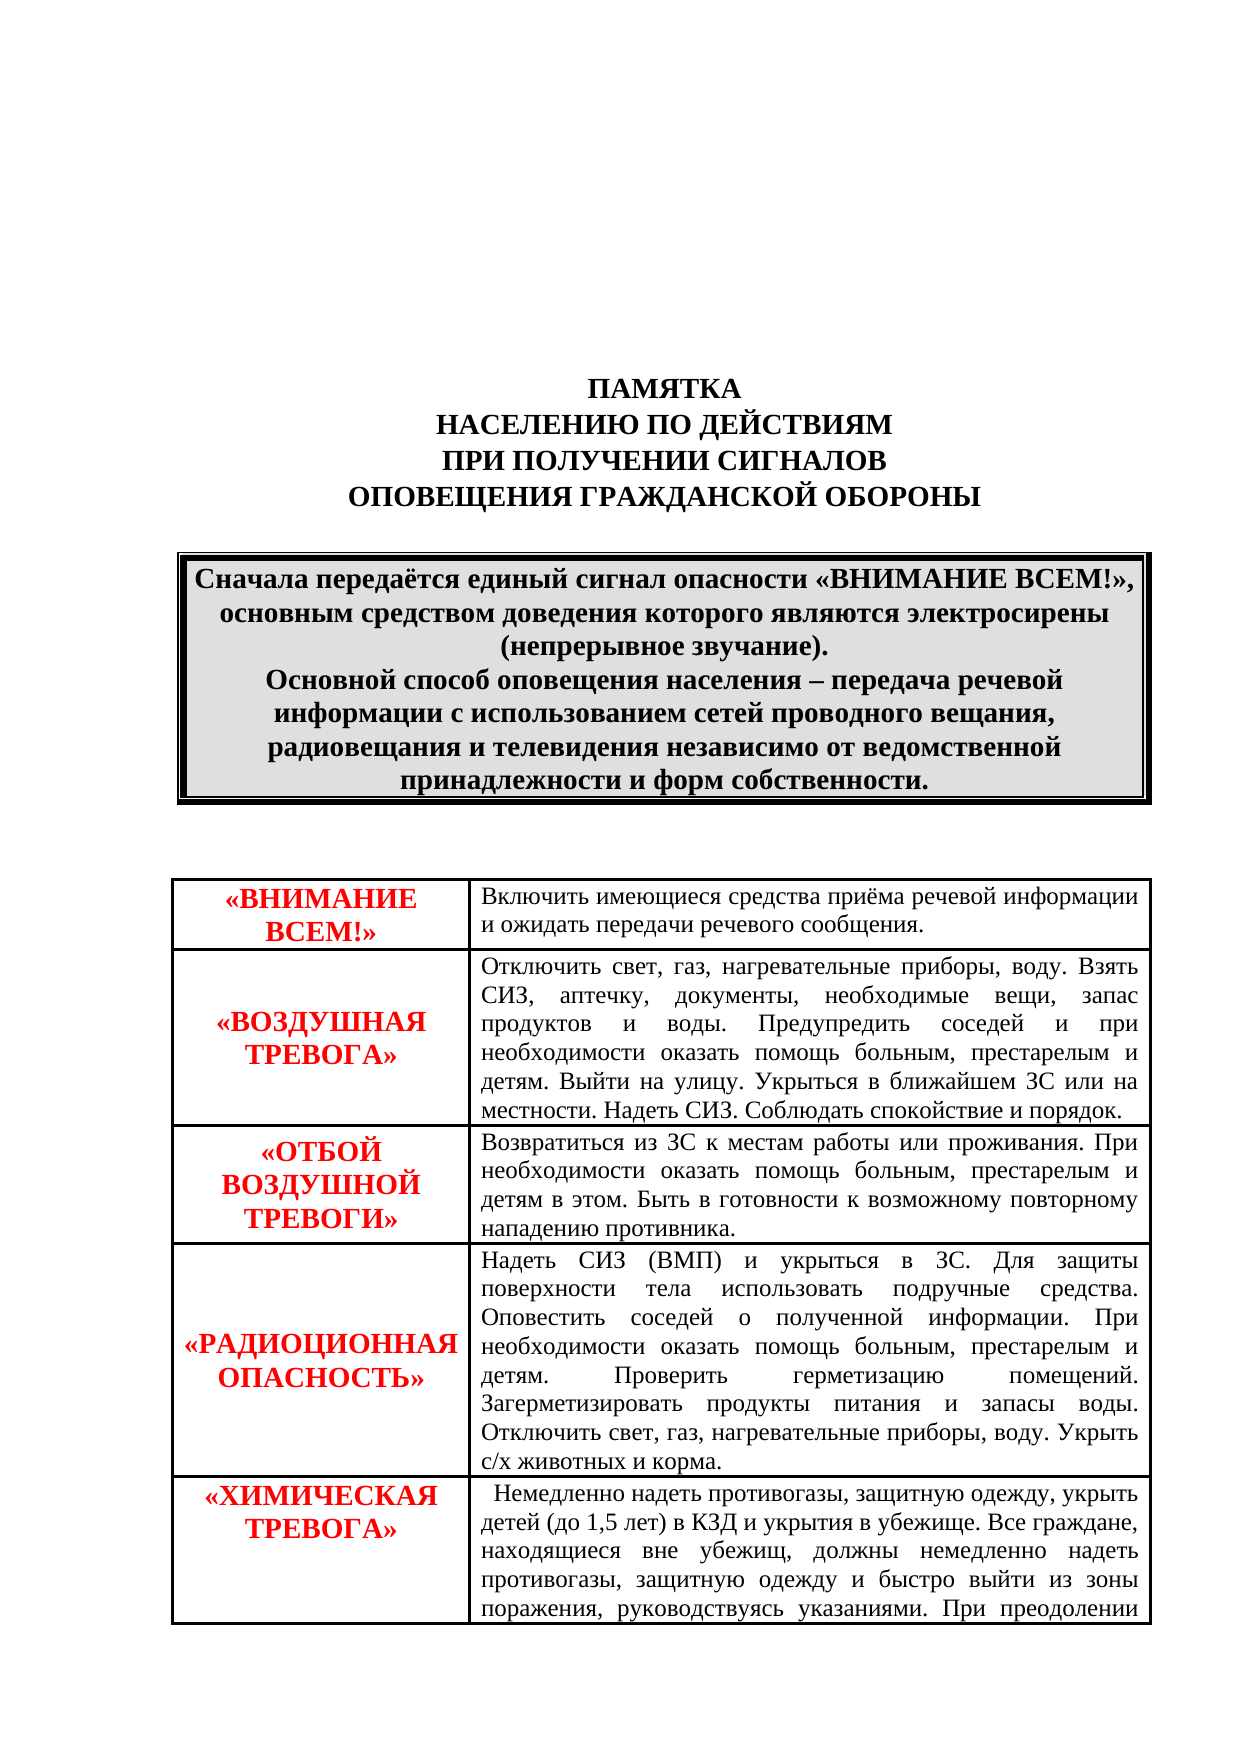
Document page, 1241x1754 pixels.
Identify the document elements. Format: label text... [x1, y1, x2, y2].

text ПАМЯТКА [177, 371, 1152, 405]
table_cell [471, 1478, 1149, 1622]
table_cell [174, 1478, 468, 1622]
table_cell Надеть СИЗ (ВМП) и укрыться в ЗС. Для защиты поверхности тела использовать подручные средства. Оповестить соседей о полученной информации. При необходимости оказать помощь больным, престарелым и детям. Проверить герметизацию помещений. Загерметизировать продукты питания и запасы воды. Отключить свет, газ, нагревательные приборы, воду. Укрыть с/х животных и корма. [471, 1245, 1149, 1475]
table_cell «ВОЗДУШНАЯ ТРЕВОГА» [174, 951, 468, 1123]
table_header Включить имеющиеся средства приёма речевой информации и ожидать передачи речевого сообщения. [471, 881, 1149, 948]
table_cell «РАДИОЦИОННАЯ ОПАСНОСТЬ» [174, 1245, 468, 1475]
table_cell Отключить свет, газ, нагревательные приборы, воду. Взять СИЗ, аптечку, документы, необходимые вещи, запас продуктов и воды. Предупредить соседей и при необходимости оказать помощь больным, престарелым и детям. Выйти на улицу. Укрыться в ближайшем ЗС или на местности. Надеть СИЗ. Соблюдать спокойствие и порядок. [471, 951, 1149, 1123]
text ПРИ ПОЛУЧЕНИИ СИГНАЛОВ [177, 443, 1152, 477]
table_cell «ОТБОЙ ВОЗДУШНОЙ ТРЕВОГИ» [174, 1127, 468, 1242]
table_cell Возвратиться из ЗС к местам работы или проживания. При необходимости оказать помощь больным, престарелым и детям в этом. Быть в готовности к возможному повторному нападению противника. [471, 1127, 1149, 1242]
text ОПОВЕЩЕНИЯ ГРАЖДАНСКОЙ ОБОРОНЫ [177, 479, 1152, 513]
table_header «ВНИМАНИЕ ВСЕМ!» [174, 881, 468, 948]
table_header Сначала передаётся единый сигнал опасности «ВНИМАНИЕ ВСЕМ!», основным средством доведения которого являются электросирены (непрерывное звучание). Основной способ оповещения населения – передача речевой информации с использованием сетей проводного вещания, радиовещания и телевидения независимо от ведомственной принадлежности и форм собственности. [187, 561, 1142, 796]
text НАСЕЛЕНИЮ ПО ДЕЙСТВИЯМ [177, 407, 1152, 441]
